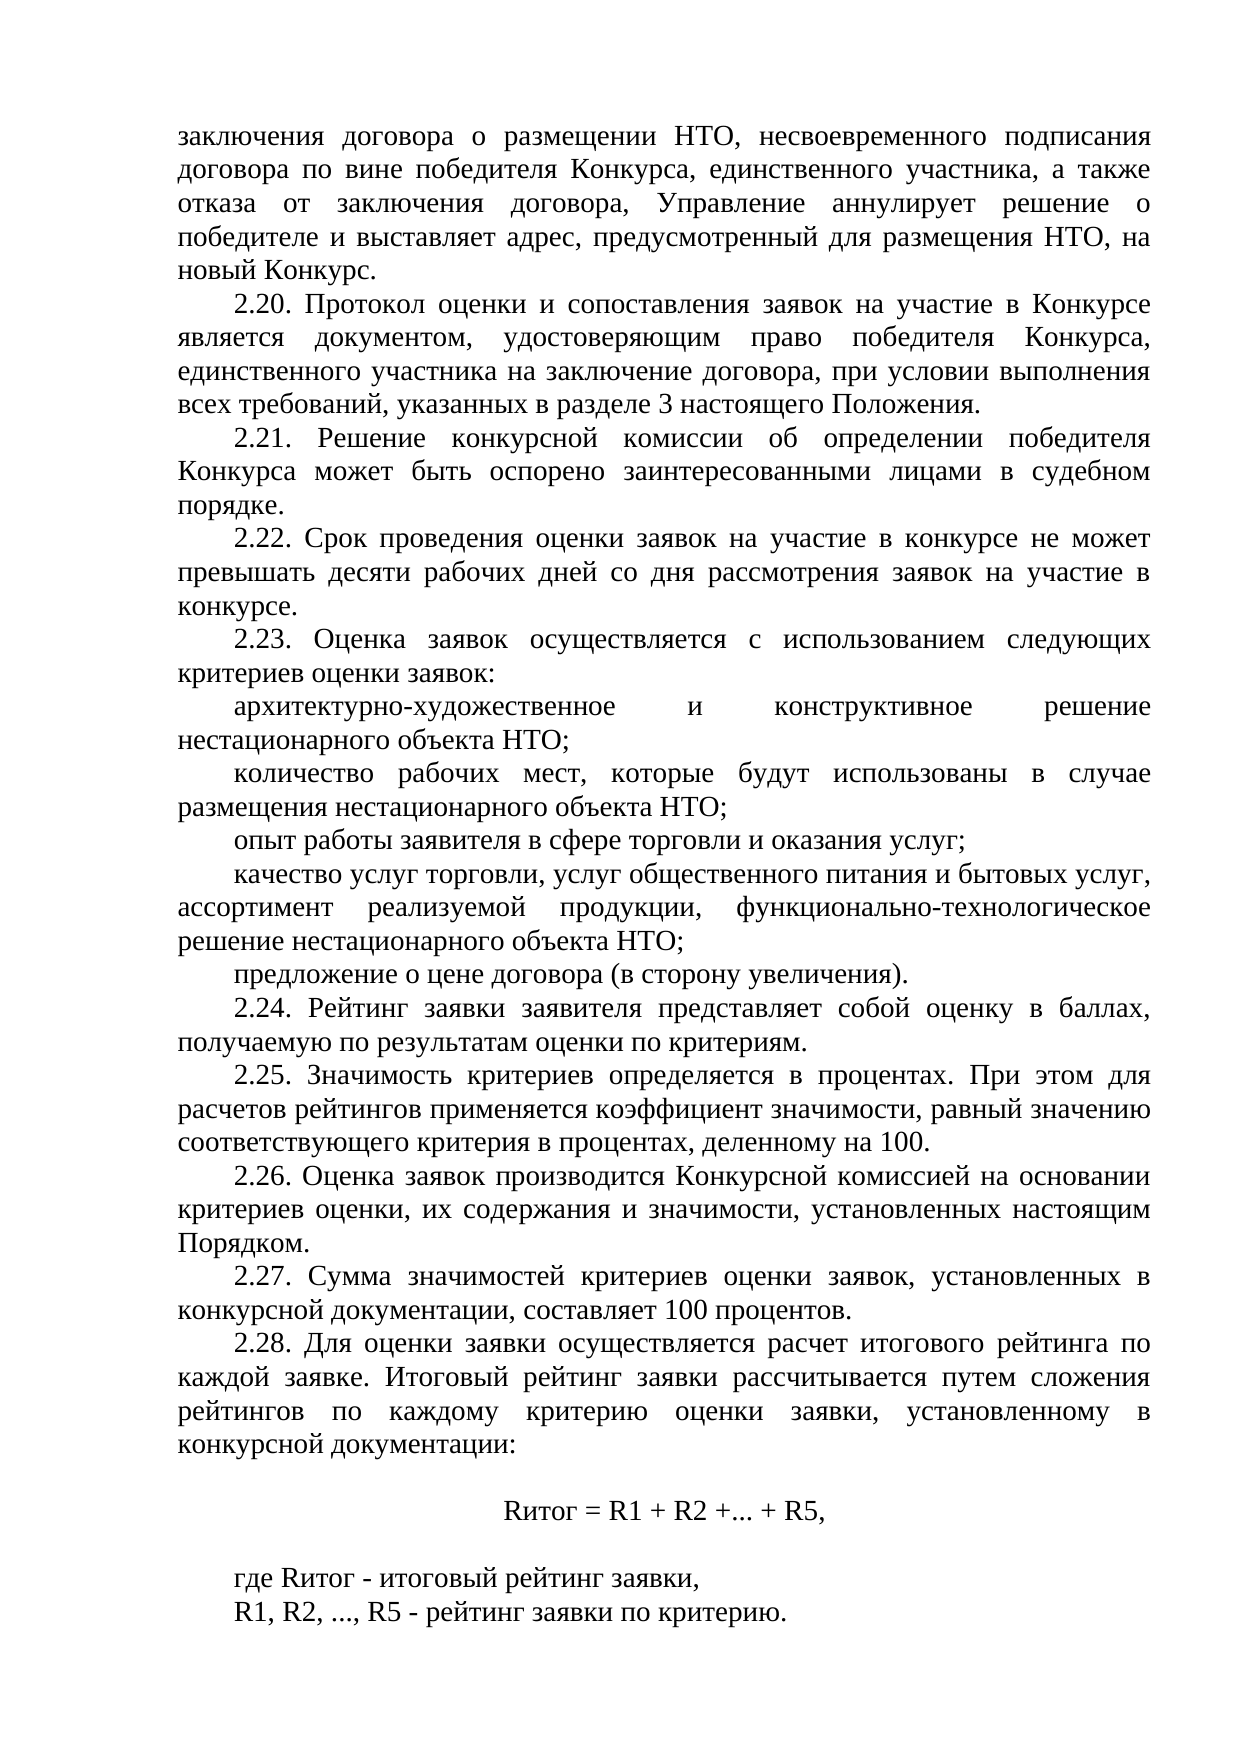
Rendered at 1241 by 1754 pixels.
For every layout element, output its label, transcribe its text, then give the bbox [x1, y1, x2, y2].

text 2.22. Срок проведения оценки заявок на участие в конкурсе не может превышать десяти рабочих дней со дня рассмотрения заявок на участие в конкурсе. [177, 521, 1152, 621]
text 2.27. Сумма значимостей критериев оценки заявок, установленных в конкурсной документации, составляет 100 процентов. [177, 1258, 1152, 1326]
text Rитог = R1 + R2 +... + R5, [177, 1493, 1152, 1527]
text 2.20. Протокол оценки и сопоставления заявок на участие в Конкурсе является документом, удостоверяющим право победителя Конкурса, единственного участника на заключение договора, при условии выполнения всех требований, указанных в разделе 3 настоящего Положения. [177, 286, 1152, 420]
text где Rитог - итоговый рейтинг заявки, [177, 1560, 1152, 1594]
text R1, R2, ..., R5 - рейтинг заявки по критерию. [177, 1594, 1152, 1627]
text 2.28. Для оценки заявки осуществляется расчет итогового рейтинга по каждой заявке. Итоговый рейтинг заявки рассчитывается путем сложения рейтингов по каждому критерию оценки заявки, установленному в конкурсной документации: [177, 1326, 1152, 1460]
text 2.21. Решение конкурсной комиссии об определении победителя Конкурса может быть оспорено заинтересованными лицами в судебном порядке. [177, 420, 1152, 521]
text количество рабочих мест, которые будут использованы в случае размещения нестационарного объекта НТО; [177, 755, 1152, 822]
text опыт работы заявителя в сфере торговли и оказания услуг; [177, 822, 1152, 856]
text 2.24. Рейтинг заявки заявителя представляет собой оценку в баллах, получаемую по результатам оценки по критериям. [177, 990, 1152, 1057]
text 2.25. Значимость критериев определяется в процентах. При этом для расчетов рейтингов применяется коэффициент значимости, равный значению соответствующего критерия в процентах, деленному на 100. [177, 1057, 1152, 1158]
text 2.23. Оценка заявок осуществляется с использованием следующих критериев оценки заявок: [177, 621, 1152, 688]
text архитектурно-художественное и конструктивное решение нестационарного объекта НТО; [177, 688, 1152, 755]
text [177, 118, 1152, 286]
text качество услуг торговли, услуг общественного питания и бытовых услуг, ассортимент реализуемой продукции, функционально-технологическое решение нестационарного объекта НТО; [177, 856, 1152, 957]
text 2.26. Оценка заявок производится Конкурсной комиссией на основании критериев оценки, их содержания и значимости, установленных настоящим Порядком. [177, 1158, 1152, 1258]
text предложение о цене договора (в сторону увеличения). [177, 957, 1152, 990]
